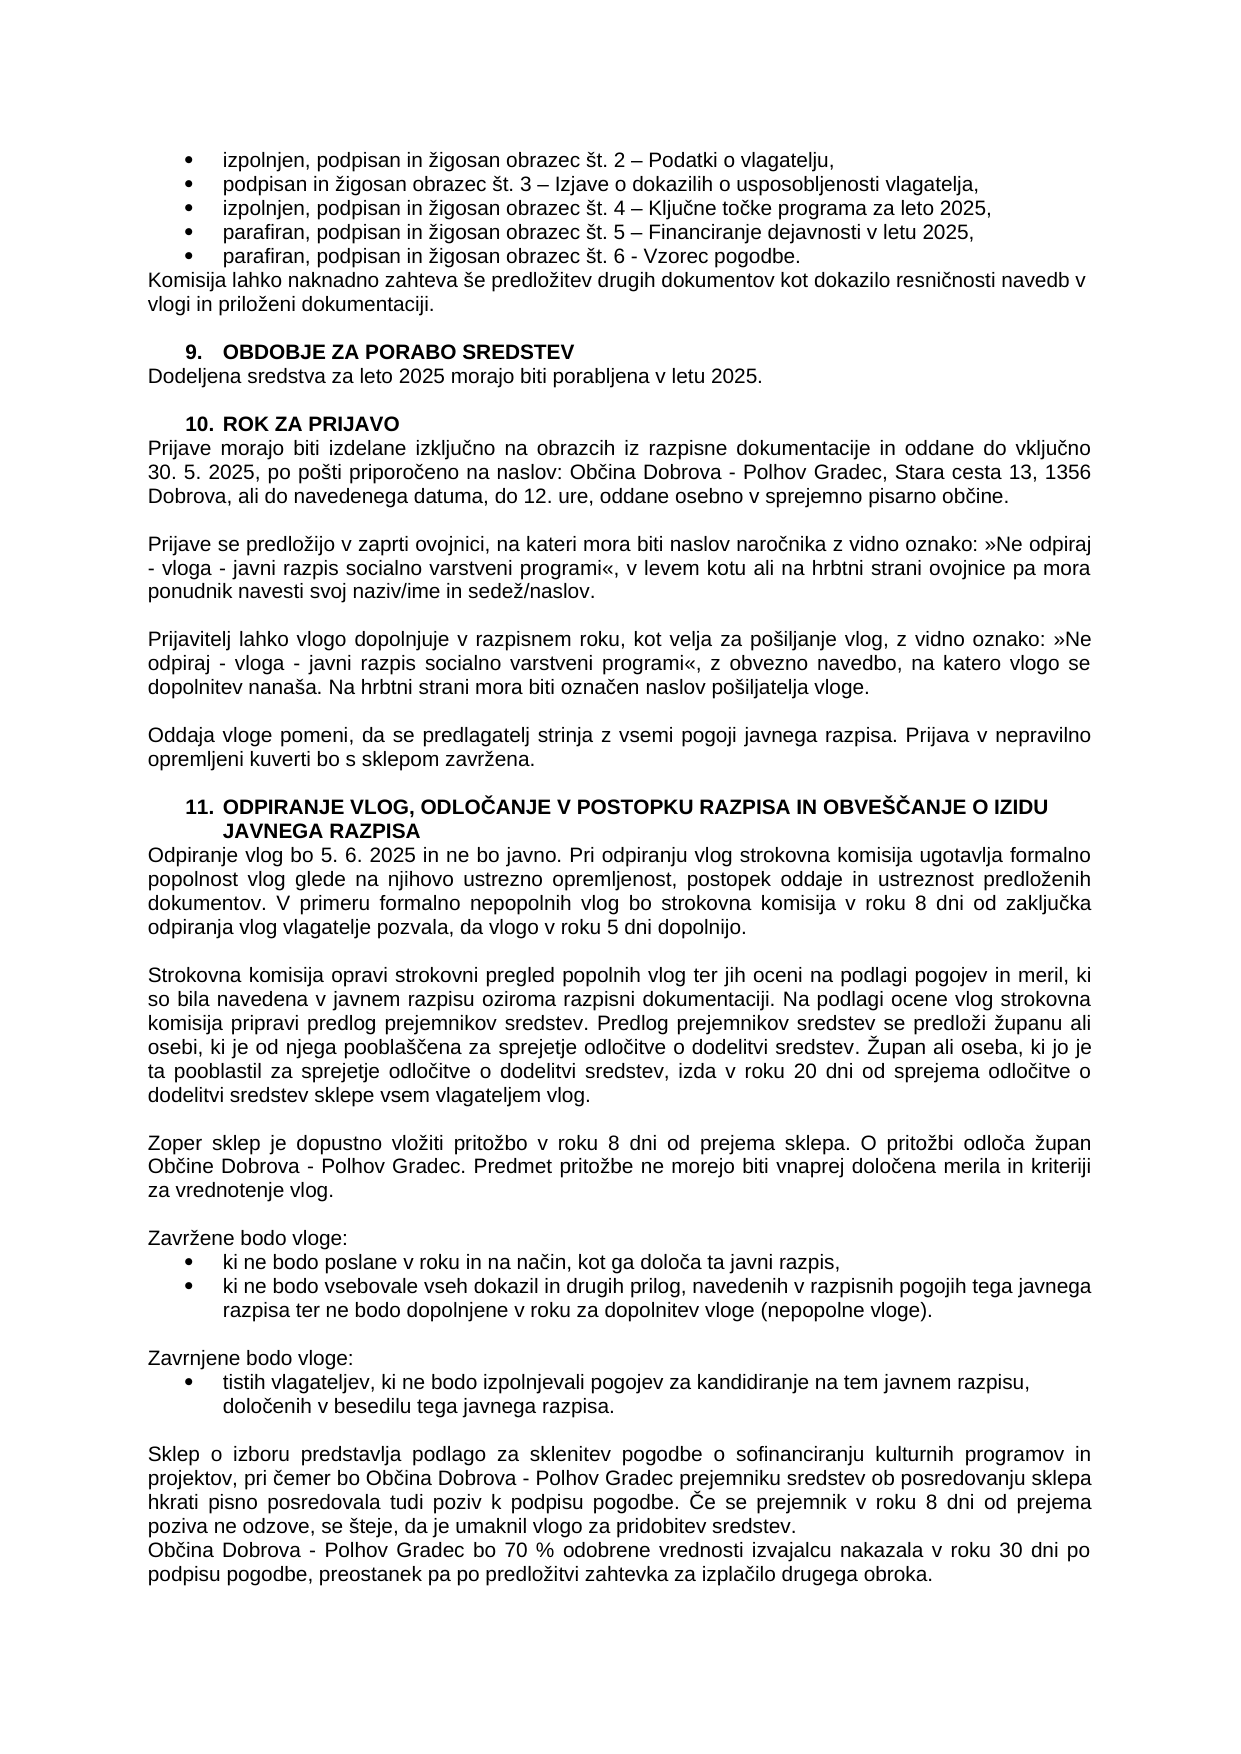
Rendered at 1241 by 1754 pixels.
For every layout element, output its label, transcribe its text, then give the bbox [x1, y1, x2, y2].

text Zavrnjene bodo vloge: [148, 1346, 1093, 1370]
text Zoper sklep je dopustno vložiti pritožbo v roku 8 dni od prejema sklepa. O pritožbi odloča župan Občine Dobrova - Polhov Gradec. Predmet pritožbe ne morejo biti vnaprej določena merila in kriteriji za vrednotenje vlog. [148, 1130, 1093, 1202]
text Dodeljena sredstva za leto 2025 morajo biti porabljena v letu 2025. [148, 364, 1093, 388]
text Sklep o izboru predstavlja podlago za sklenitev pogodbe o sofinanciranju kulturnih programov in projektov, pri čemer bo Občina Dobrova - Polhov Gradec prejemniku sredstev ob posredovanju sklepa hkrati pisno posredovala tudi poziv k podpisu pogodbe. Če se prejemnik v roku 8 dni od prejema poziva ne odzove, se šteje, da je umaknil vlogo za pridobitev sredstev. [148, 1442, 1093, 1538]
list parafiran, podpisan in žigosan obrazec št. 5 – Financiranje dejavnosti v letu 2025, [185, 220, 1093, 244]
text Strokovna komisija opravi strokovni pregled popolnih vlog ter jih oceni na podlagi pogojev in meril, ki so bila navedena v javnem razpisu oziroma razpisni dokumentaciji. Na podlagi ocene vlog strokovna komisija pripravi predlog prejemnikov sredstev. Predlog prejemnikov sredstev se predloži županu ali osebi, ki je od njega pooblaščena za sprejetje odločitve o dodelitvi sredstev. Župan ali oseba, ki jo je ta pooblastil za sprejetje odločitve o dodelitvi sredstev, izda v roku 20 dni od sprejema odločitve o dodelitvi sredstev sklepe vsem vlagateljem vlog. [148, 963, 1093, 1106]
list podpisan in žigosan obrazec št. 3 – Izjave o dokazilih o usposobljenosti vlagatelja, [185, 172, 1093, 196]
list OBDOBJE ZA PORABO SREDSTEV [185, 340, 1093, 364]
text Komisija lahko naknadno zahteva še predložitev drugih dokumentov kot dokazilo resničnosti navedb v vlogi in priloženi dokumentaciji. [148, 268, 1093, 316]
list izpolnjen, podpisan in žigosan obrazec št. 2 – Podatki o vlagatelju, [185, 148, 1093, 172]
list ki ne bodo vsebovale vseh dokazil in drugih prilog, navedenih v razpisnih pogojih tega javnega razpisa ter ne bodo dopolnjene v roku za dopolnitev vloge (nepopolne vloge). [185, 1274, 1093, 1322]
list ki ne bodo poslane v roku in na način, kot ga določa ta javni razpis, [185, 1250, 1093, 1274]
text Prijavitelj lahko vlogo dopolnjuje v razpisnem roku, kot velja za pošiljanje vlog, z vidno oznako: »Ne odpiraj - vloga - javni razpis socialno varstveni programi«, z obvezno navedbo, na katero vlogo se dopolnitev nanaša. Na hrbtni strani mora biti označen naslov pošiljatelja vloge. [148, 627, 1093, 699]
text Zavržene bodo vloge: [148, 1226, 1093, 1250]
text Odpiranje vlog bo 5. 6. 2025 in ne bo javno. Pri odpiranju vlog strokovna komisija ugotavlja formalno popolnost vlog glede na njihovo ustrezno opremljenost, postopek oddaje in ustreznost predloženih dokumentov. V primeru formalno nepopolnih vlog bo strokovna komisija v roku 8 dni od zaključka odpiranja vlog vlagatelje pozvala, da vlogo v roku 5 dni dopolnijo. [148, 843, 1093, 939]
list ROK ZA PRIJAVO [185, 412, 1093, 436]
text Prijave morajo biti izdelane izključno na obrazcih iz razpisne dokumentacije in oddane do vključno 30. 5. 2025, po pošti priporočeno na naslov: Občina Dobrova - Polhov Gradec, Stara cesta 13, 1356 Dobrova, ali do navedenega datuma, do 12. ure, oddane osebno v sprejemno pisarno občine. [148, 436, 1093, 507]
list izpolnjen, podpisan in žigosan obrazec št. 4 – Ključne točke programa za leto 2025, [185, 196, 1093, 220]
list ODPIRANJE VLOG, ODLOČANJE V POSTOPKU RAZPISA IN OBVEŠČANJE O IZIDU JAVNEGA RAZPISA [185, 795, 1093, 843]
text Oddaja vloge pomeni, da se predlagatelj strinja z vsemi pogoji javnega razpisa. Prijava v nepravilno opremljeni kuverti bo s sklepom zavržena. [148, 699, 1093, 771]
text Prijave se predložijo v zaprti ovojnici, na kateri mora biti naslov naročnika z vidno oznako: »Ne odpiraj - vloga - javni razpis socialno varstveni programi«, v levem kotu ali na hrbtni strani ovojnice pa mora ponudnik navesti svoj naziv/ime in sedež/naslov. [148, 531, 1093, 603]
text Občina Dobrova - Polhov Gradec bo 70 % odobrene vrednosti izvajalcu nakazala v roku 30 dni po podpisu pogodbe, preostanek pa po predložitvi zahtevka za izplačilo drugega obroka. [148, 1538, 1093, 1586]
list parafiran, podpisan in žigosan obrazec št. 6 - Vzorec pogodbe. [185, 244, 1093, 268]
list tistih vlagateljev, ki ne bodo izpolnjevali pogojev za kandidiranje na tem javnem razpisu, določenih v besedilu tega javnega razpisa. [185, 1370, 1093, 1418]
